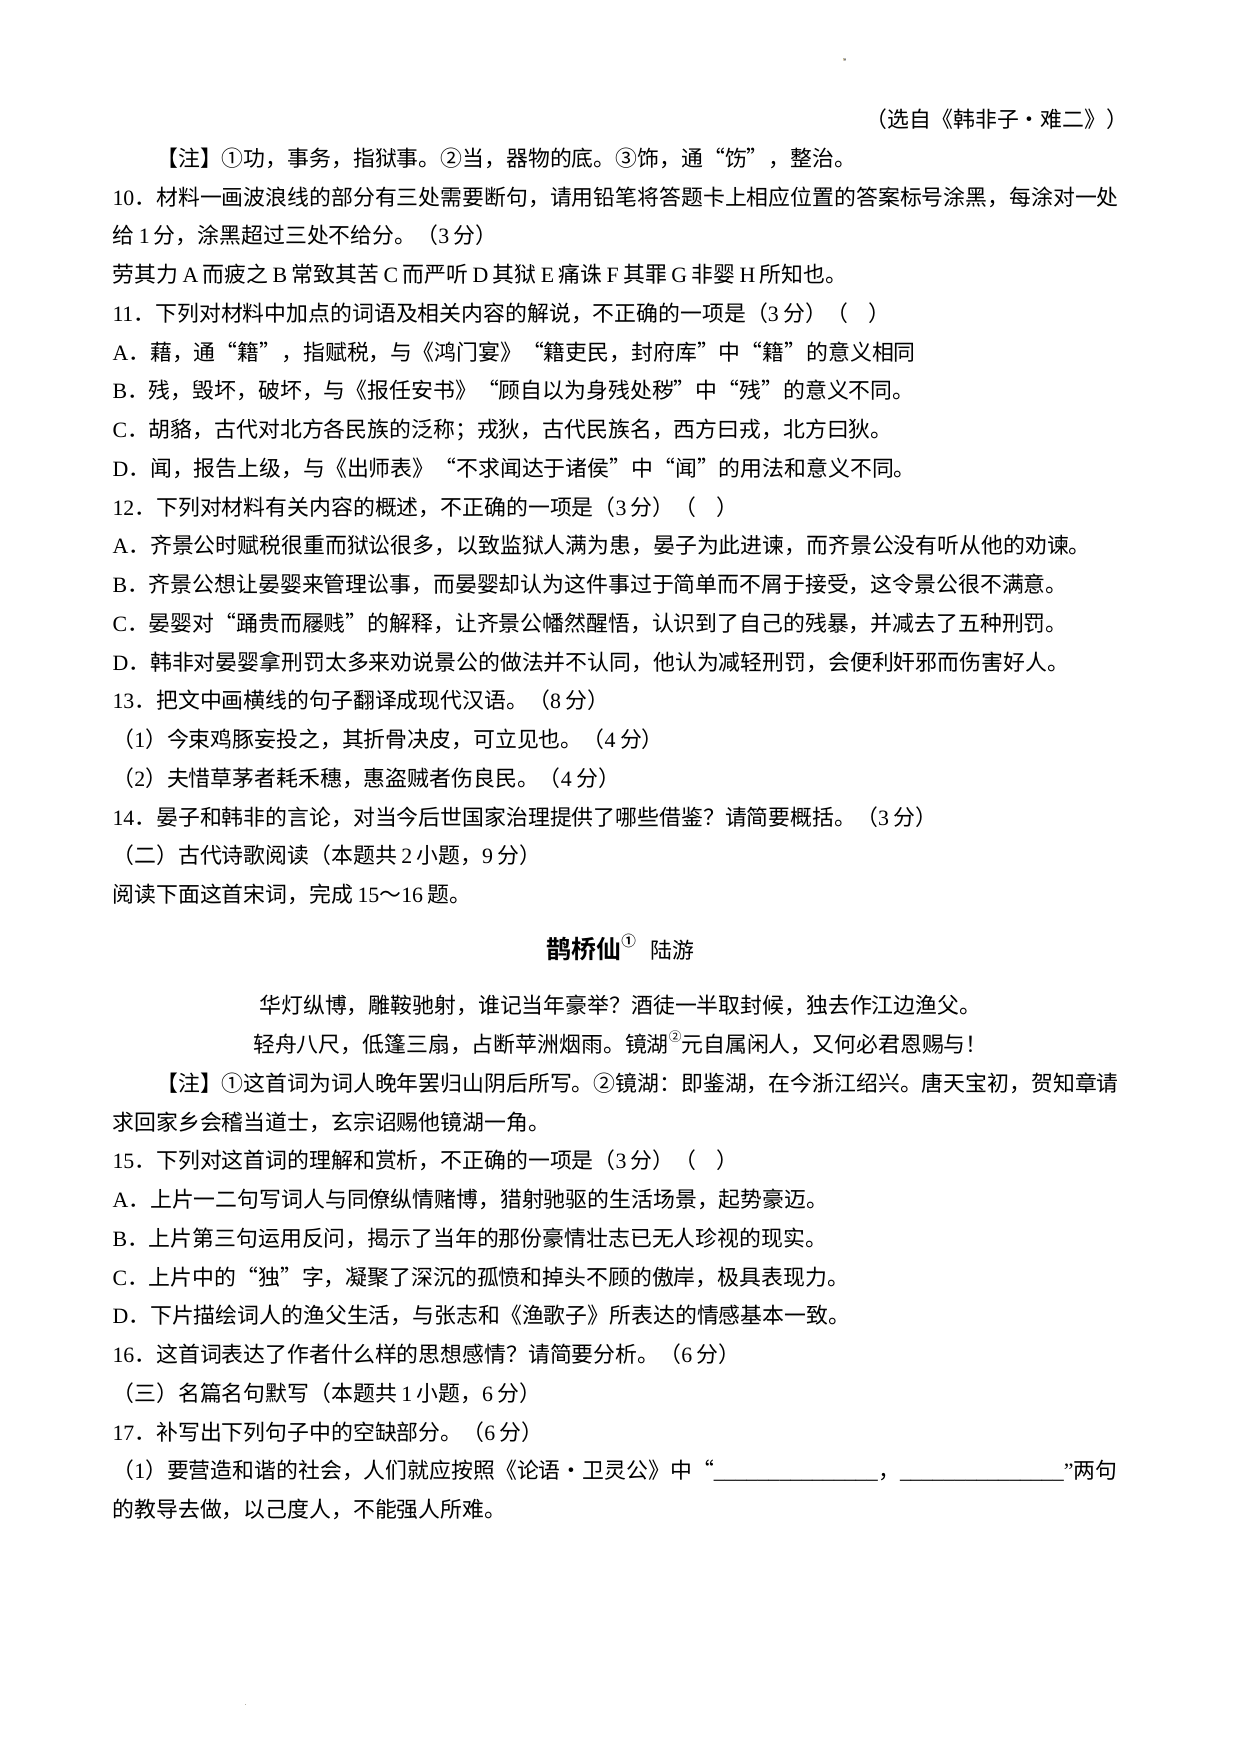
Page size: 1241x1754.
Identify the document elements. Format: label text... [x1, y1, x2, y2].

text 鹊桥仙① 陆游 [112, 916, 1128, 981]
text D．下片描绘词人的渔父生活，与张志和《渔歌子》所表达的情感基本一致。 [112, 1298, 1128, 1331]
text 12．下列对材料有关内容的概述，不正确的一项是（3分）（ ） [112, 489, 1128, 522]
text 【注】①这首词为词人晚年罢归山阴后所写。②镜湖：即鉴湖，在今浙江绍兴。唐天宝初，贺知章请求回家乡会稽当道士，玄宗诏赐他镜湖一角。 [112, 1065, 1128, 1137]
text D．韩非对晏婴拿刑罚太多来劝说景公的做法并不认同，他认为减轻刑罚，会便利奸邪而伤害好人。 [112, 644, 1128, 677]
text A．上片一二句写词人与同僚纵情赌博，猎射驰驱的生活场景，起势豪迈。 [112, 1182, 1128, 1214]
text C．晏婴对“踊贵而屦贱”的解释，让齐景公幡然醒悟，认识到了自己的残暴，并减去了五种刑罚。 [112, 606, 1128, 638]
text B．上片第三句运用反问，揭示了当年的那份豪情壮志已无人珍视的现实。 [112, 1221, 1128, 1253]
text 劳其力A而疲之B常致其苦C而严听D其狱E痛诛F其罪G非婴H所知也。 [112, 257, 1128, 289]
text （选自《韩非子•难二》） [112, 102, 1128, 134]
text 17．补写出下列句子中的空缺部分。（6分） [112, 1414, 1128, 1447]
text 轻舟八尺，低篷三扇，占断苹洲烟雨。镜湖②元自属闲人，又何必君恩赐与！ [112, 1027, 1128, 1059]
text B．残，毁坏，破坏，与《报任安书》“顾自以为身残处秽”中“残”的意义不同。 [112, 373, 1128, 406]
text 10．材料一画波浪线的部分有三处需要断句，请用铅笔将答题卡上相应位置的答案标号涂黑，每涂对一处给1分，涂黑超过三处不给分。（3分） [112, 179, 1128, 251]
text （三）名篇名句默写（本题共1小题，6分） [112, 1376, 1128, 1408]
text D．闻，报告上级，与《出师表》“不求闻达于诸侯”中“闻”的用法和意义不同。 [112, 451, 1128, 483]
text A．齐景公时赋税很重而狱讼很多，以致监狱人满为患，晏子为此进谏，而齐景公没有听从他的劝谏。 [112, 528, 1128, 561]
text （1）今束鸡豚妄投之，其折骨决皮，可立见也。（4分） [112, 722, 1128, 754]
text 11．下列对材料中加点的词语及相关内容的解说，不正确的一项是（3分）（ ） [112, 296, 1128, 328]
text 【注】①功，事务，指狱事。②当，器物的底。③饰，通“饬”，整治。 [112, 140, 1128, 173]
text B．齐景公想让晏婴来管理讼事，而晏婴却认为这件事过于简单而不屑于接受，这令景公很不满意。 [112, 567, 1128, 599]
text 13．把文中画横线的句子翻译成现代汉语。（8分） [112, 683, 1128, 716]
text 16．这首词表达了作者什么样的思想感情？请简要分析。（6分） [112, 1337, 1128, 1369]
text （二）古代诗歌阅读（本题共2小题，9分） [112, 838, 1128, 871]
text 华灯纵博，雕鞍驰射，谁记当年豪举？酒徒一半取封候，独去作江边渔父。 [112, 988, 1128, 1020]
text A．藉，通“籍”，指赋税，与《鸿门宴》“籍吏民，封府库”中“籍”的意义相同 [112, 334, 1128, 367]
text C．上片中的“独”字，凝聚了深沉的孤愤和掉头不顾的傲岸，极具表现力。 [112, 1259, 1128, 1292]
text 15．下列对这首词的理解和赏析，不正确的一项是（3分）（ ） [112, 1143, 1128, 1176]
text C．胡貉，古代对北方各民族的泛称；戎狄，古代民族名，西方曰戎，北方曰狄。 [112, 412, 1128, 444]
text 14．晏子和韩非的言论，对当今后世国家治理提供了哪些借鉴？请简要概括。（3分） [112, 799, 1128, 832]
text 阅读下面这首宋词，完成15～16题。 [112, 877, 1128, 909]
text （1）要营造和谐的社会，人们就应按照《论语•卫灵公》中“_______________，_______________”两句的教导去做，以己度人，不能强人所难。 [112, 1453, 1128, 1524]
text （2）夫惜草茅者耗禾穗，惠盗贼者伤良民。（4分） [112, 761, 1128, 793]
